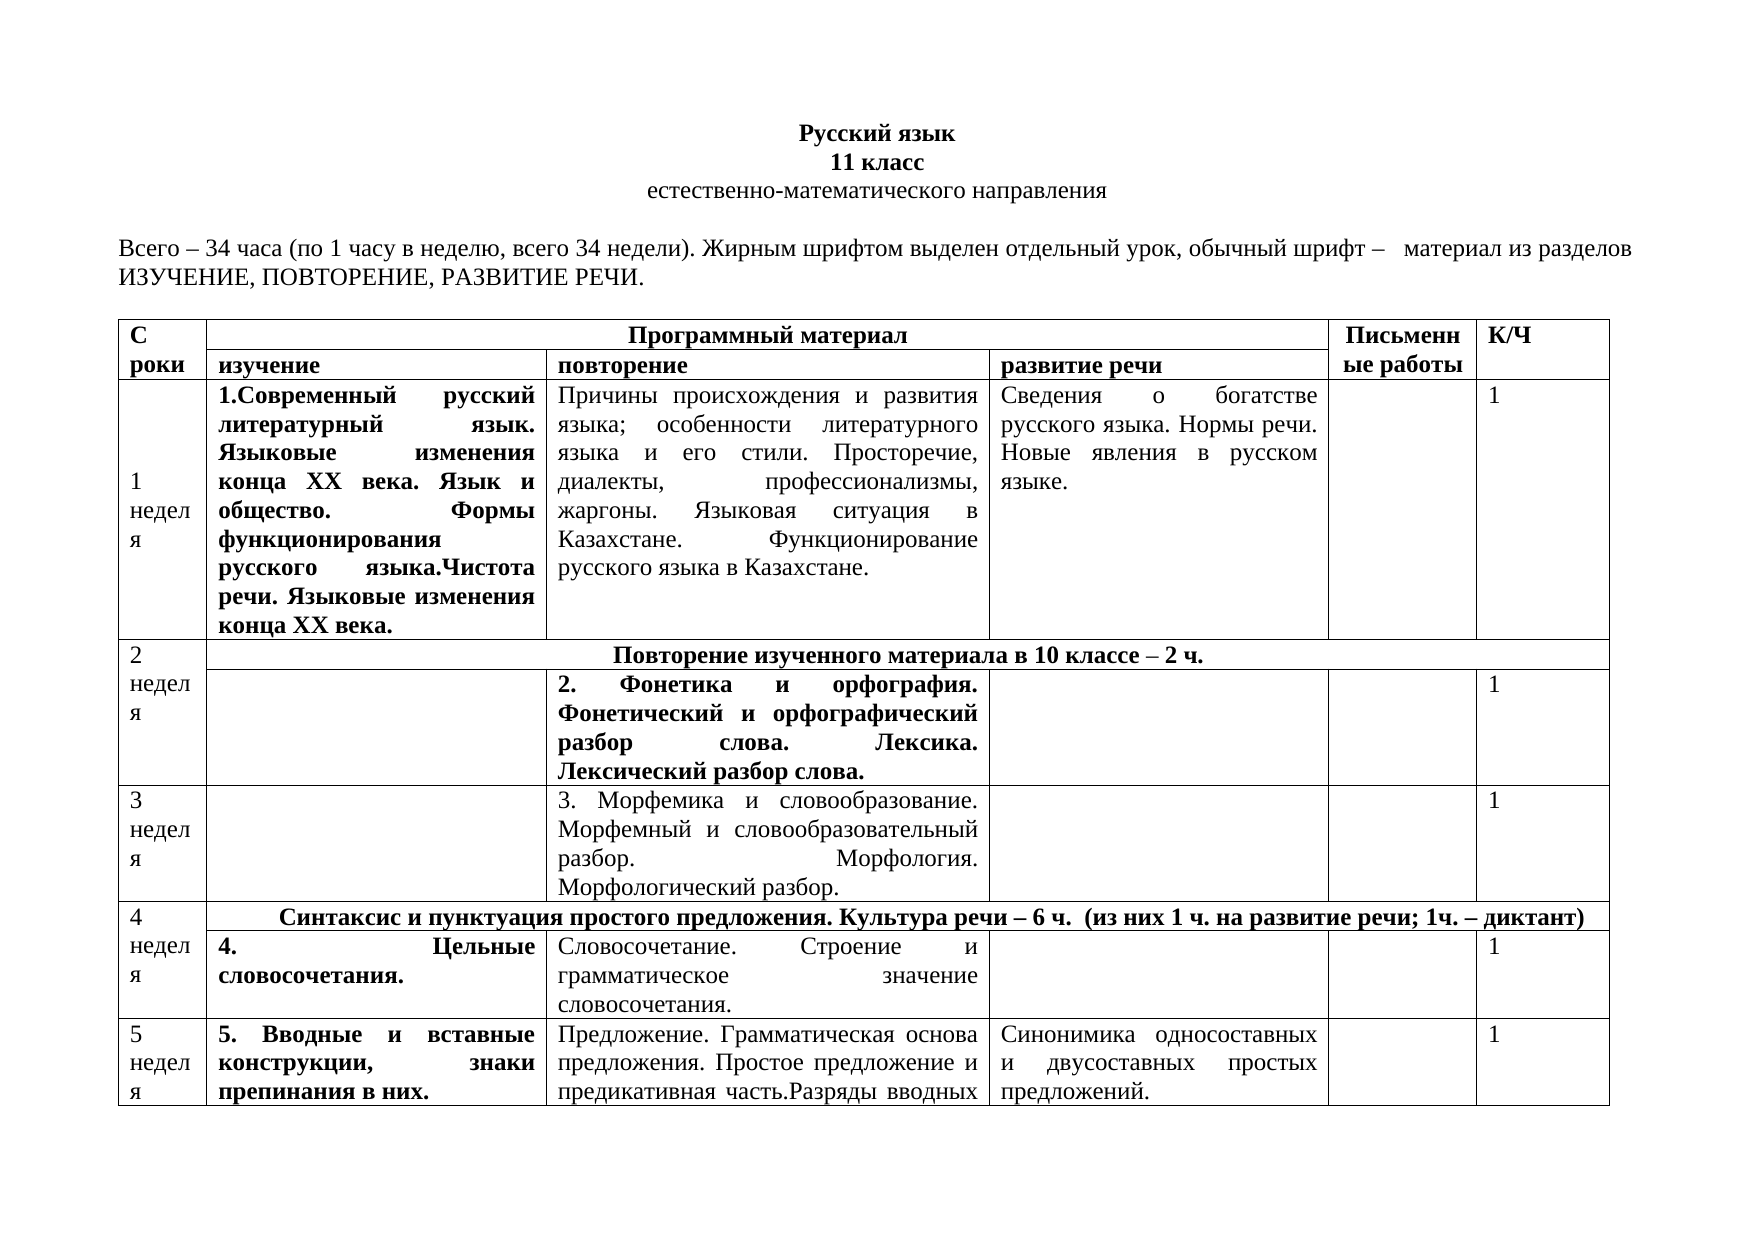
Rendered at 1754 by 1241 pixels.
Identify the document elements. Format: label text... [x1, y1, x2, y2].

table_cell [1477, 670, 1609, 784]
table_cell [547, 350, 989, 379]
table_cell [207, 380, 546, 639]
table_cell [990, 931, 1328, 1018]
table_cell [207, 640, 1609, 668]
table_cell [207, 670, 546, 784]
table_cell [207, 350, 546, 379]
text Всего – 34 часа (по 1 часу в неделю, всего 34 недели). Жирным шрифтом выделен отдельный урок, обычный шрифт – материал из разделов ИЗУЧЕНИЕ, ПОВТОРЕНИЕ, РАЗВИТИЕ РЕЧИ. [118, 233, 1636, 291]
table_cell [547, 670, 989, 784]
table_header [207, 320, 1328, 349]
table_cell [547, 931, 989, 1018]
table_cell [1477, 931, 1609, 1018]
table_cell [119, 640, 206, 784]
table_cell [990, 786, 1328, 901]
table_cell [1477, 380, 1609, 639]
text Русский язык [118, 118, 1636, 147]
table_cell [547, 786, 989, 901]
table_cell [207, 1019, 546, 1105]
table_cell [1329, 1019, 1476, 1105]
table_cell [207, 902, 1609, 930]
text 11 класс [118, 147, 1636, 176]
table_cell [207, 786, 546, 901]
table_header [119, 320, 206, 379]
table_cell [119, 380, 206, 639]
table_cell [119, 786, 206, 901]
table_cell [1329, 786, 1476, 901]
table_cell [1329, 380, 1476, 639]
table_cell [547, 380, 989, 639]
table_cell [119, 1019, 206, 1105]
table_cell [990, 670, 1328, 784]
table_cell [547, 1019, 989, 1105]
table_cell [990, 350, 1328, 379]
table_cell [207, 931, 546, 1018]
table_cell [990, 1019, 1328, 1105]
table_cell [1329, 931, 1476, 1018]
text естественно-математического направления [118, 176, 1636, 204]
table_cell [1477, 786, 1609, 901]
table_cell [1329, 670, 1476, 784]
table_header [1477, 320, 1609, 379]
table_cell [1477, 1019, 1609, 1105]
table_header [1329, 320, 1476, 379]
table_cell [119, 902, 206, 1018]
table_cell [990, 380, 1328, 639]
